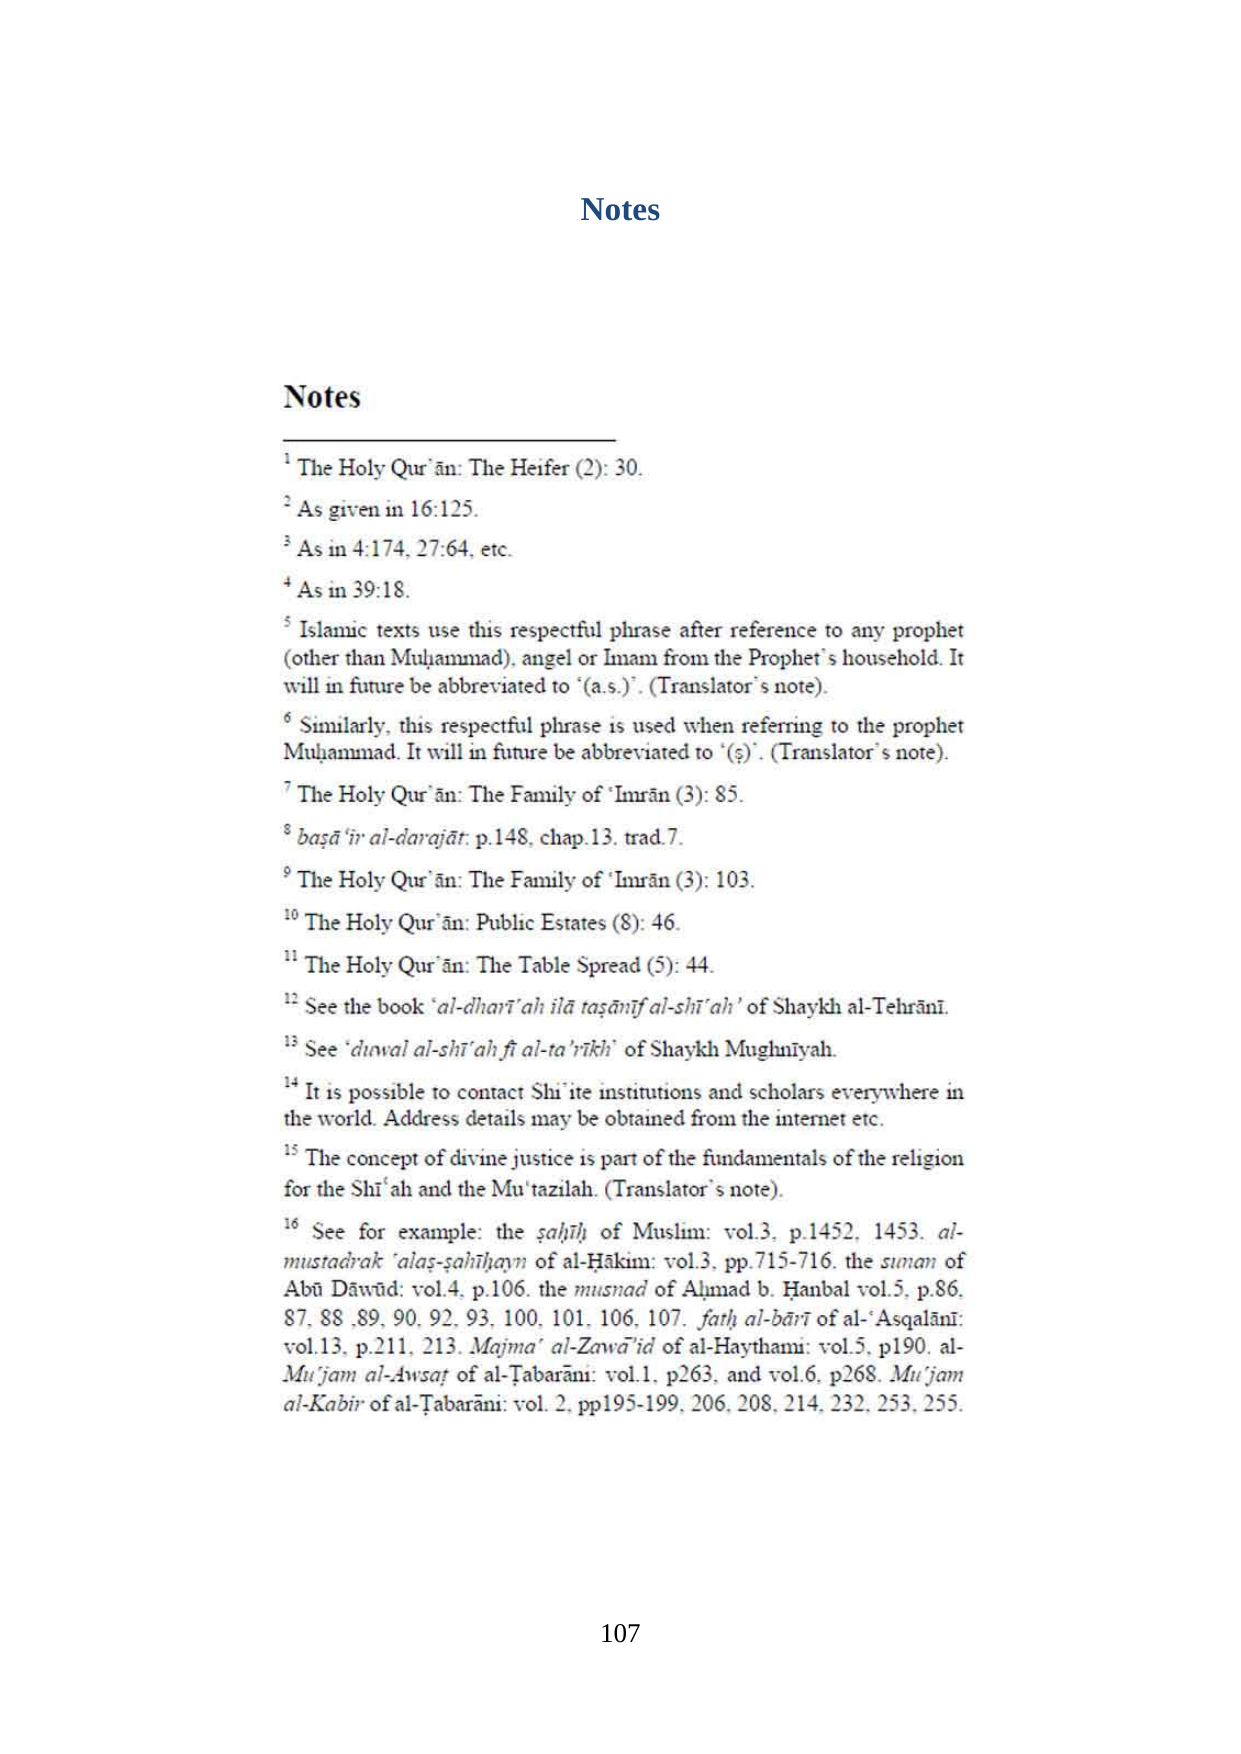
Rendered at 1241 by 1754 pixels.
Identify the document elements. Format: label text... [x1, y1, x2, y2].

subtitle Notes [236, 190, 1004, 228]
picture [236, 306, 1004, 1436]
